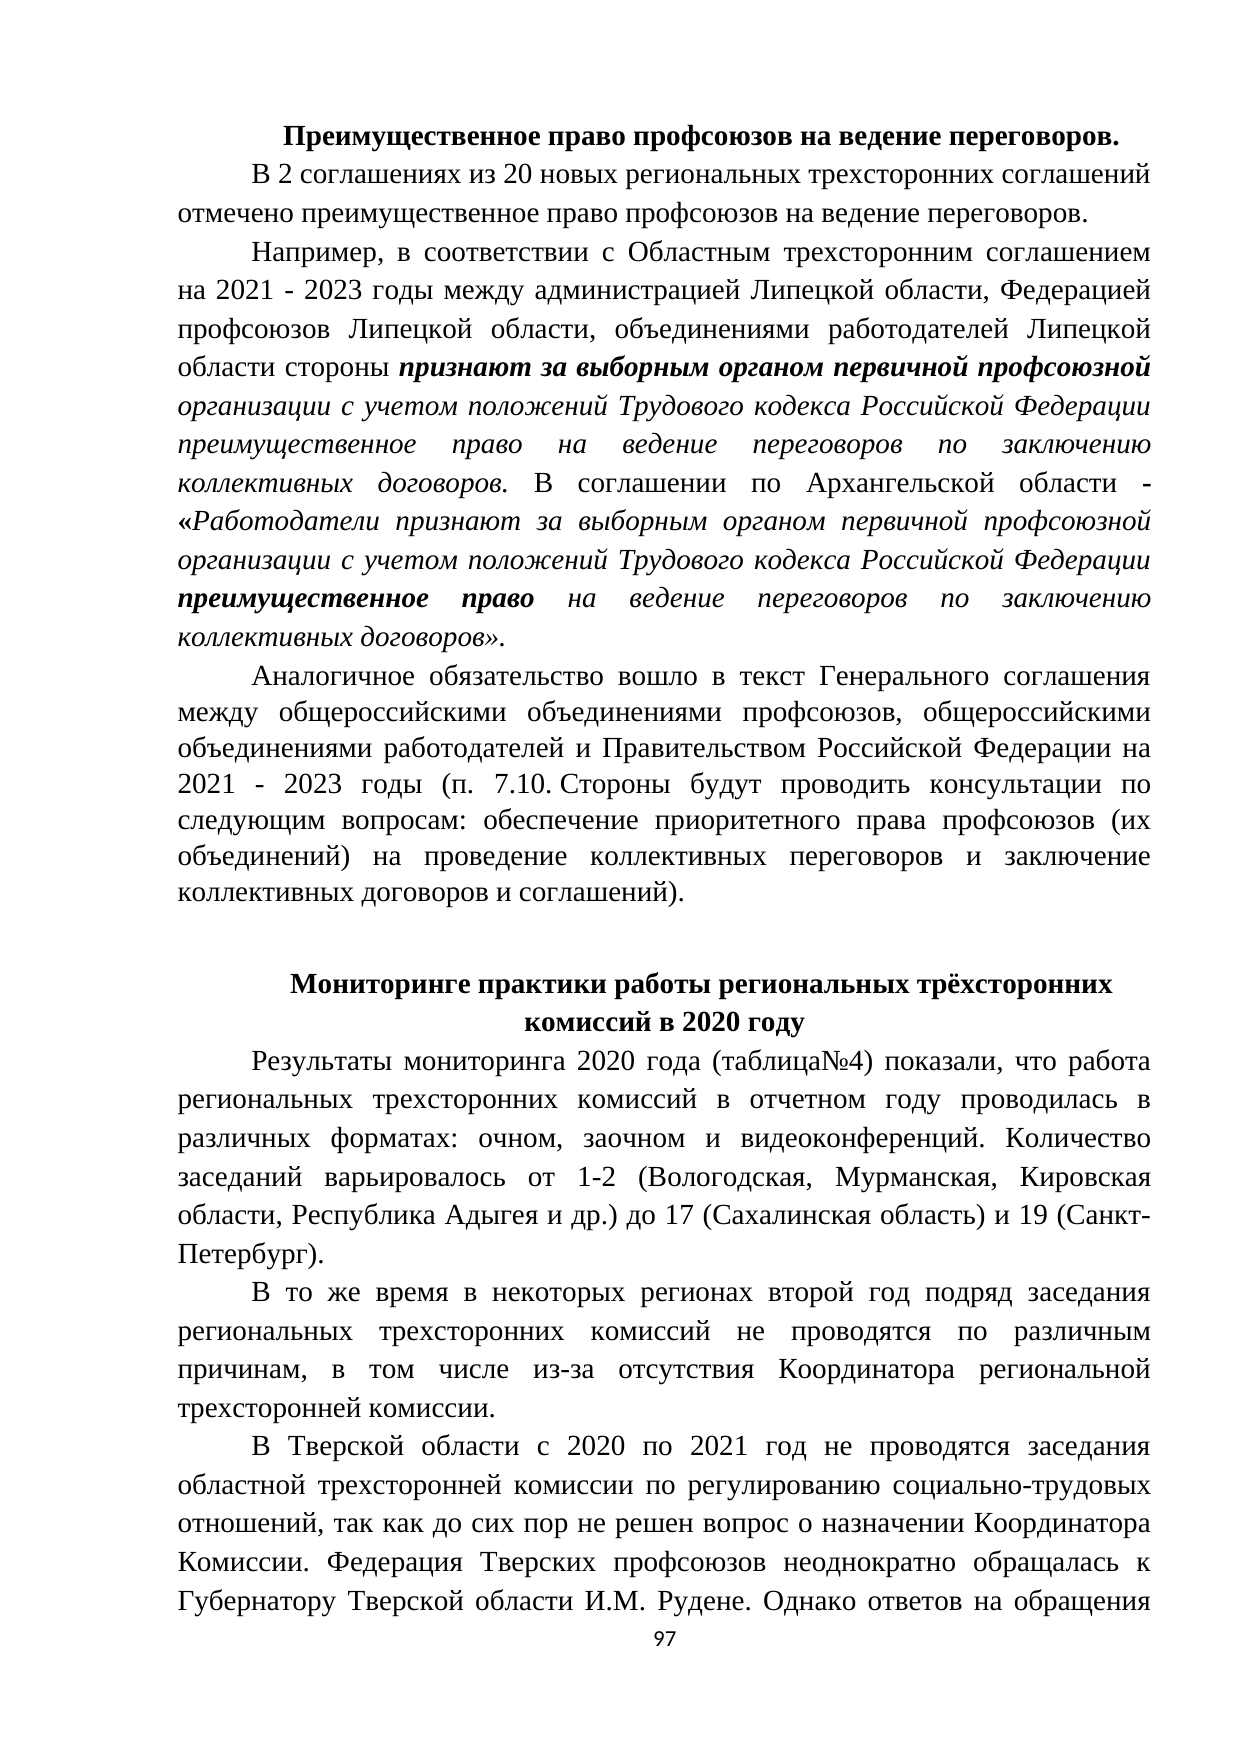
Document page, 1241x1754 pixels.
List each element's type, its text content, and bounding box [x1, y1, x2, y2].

text В то же время в некоторых регионах второй год подряд заседания региональных трехсторонних комиссий не проводятся по различным причинам, в том числе из-за отсутствия Координатора региональной трехсторонней комиссии. [177, 1274, 1152, 1423]
text Например, в соответствии с Областным трехсторонним соглашением на 2021 - 2023 годы между администрацией Липецкой области, Федерацией профсоюзов Липецкой области, объединениями работодателей Липецкой области стороны признают за выборным органом первичной профсоюзной организации с учетом положений Трудового кодекса Российской Федерации преимущественное право на ведение переговоров по заключению коллективных договоров. В соглашении по Архангельской области - «Работодатели признают за выборным органом первичной профсоюзной организации с учетом положений Трудового кодекса Российской Федерации преимущественное право на ведение переговоров по заключению коллективных договоров». [177, 234, 1152, 653]
text Мониторинге практики работы региональных трёхсторонних комиссий в 2020 году [177, 966, 1152, 1038]
text Результаты мониторинга 2020 года (таблица№4) показали, что работа региональных трехсторонних комиссий в отчетном году проводилась в различных форматах: очном, заочном и видеоконференций. Количество заседаний варьировалось от 1-2 (Вологодская, Мурманская, Кировская области, Республика Адыгея и др.) до 17 (Сахалинская область) и 19 (Санкт-Петербург). [177, 1043, 1152, 1269]
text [177, 1428, 1152, 1616]
text В 2 соглашениях из 20 новых региональных трехсторонних соглашений отмечено преимущественное право профсоюзов на ведение переговоров. [177, 157, 1152, 229]
text Аналогичное обязательство вошло в текст Генерального соглашения между общероссийскими объединениями профсоюзов, общероссийскими объединениями работодателей и Правительством Российской Федерации на 2021 - 2023 годы (п. 7.10. Стороны будут проводить консультации по следующим вопросам: обеспечение приоритетного права профсоюзов (их объединений) на проведение коллективных переговоров и заключение коллективных договоров и соглашений). [177, 658, 1152, 908]
text Преимущественное право профсоюзов на ведение переговоров. [177, 118, 1152, 152]
